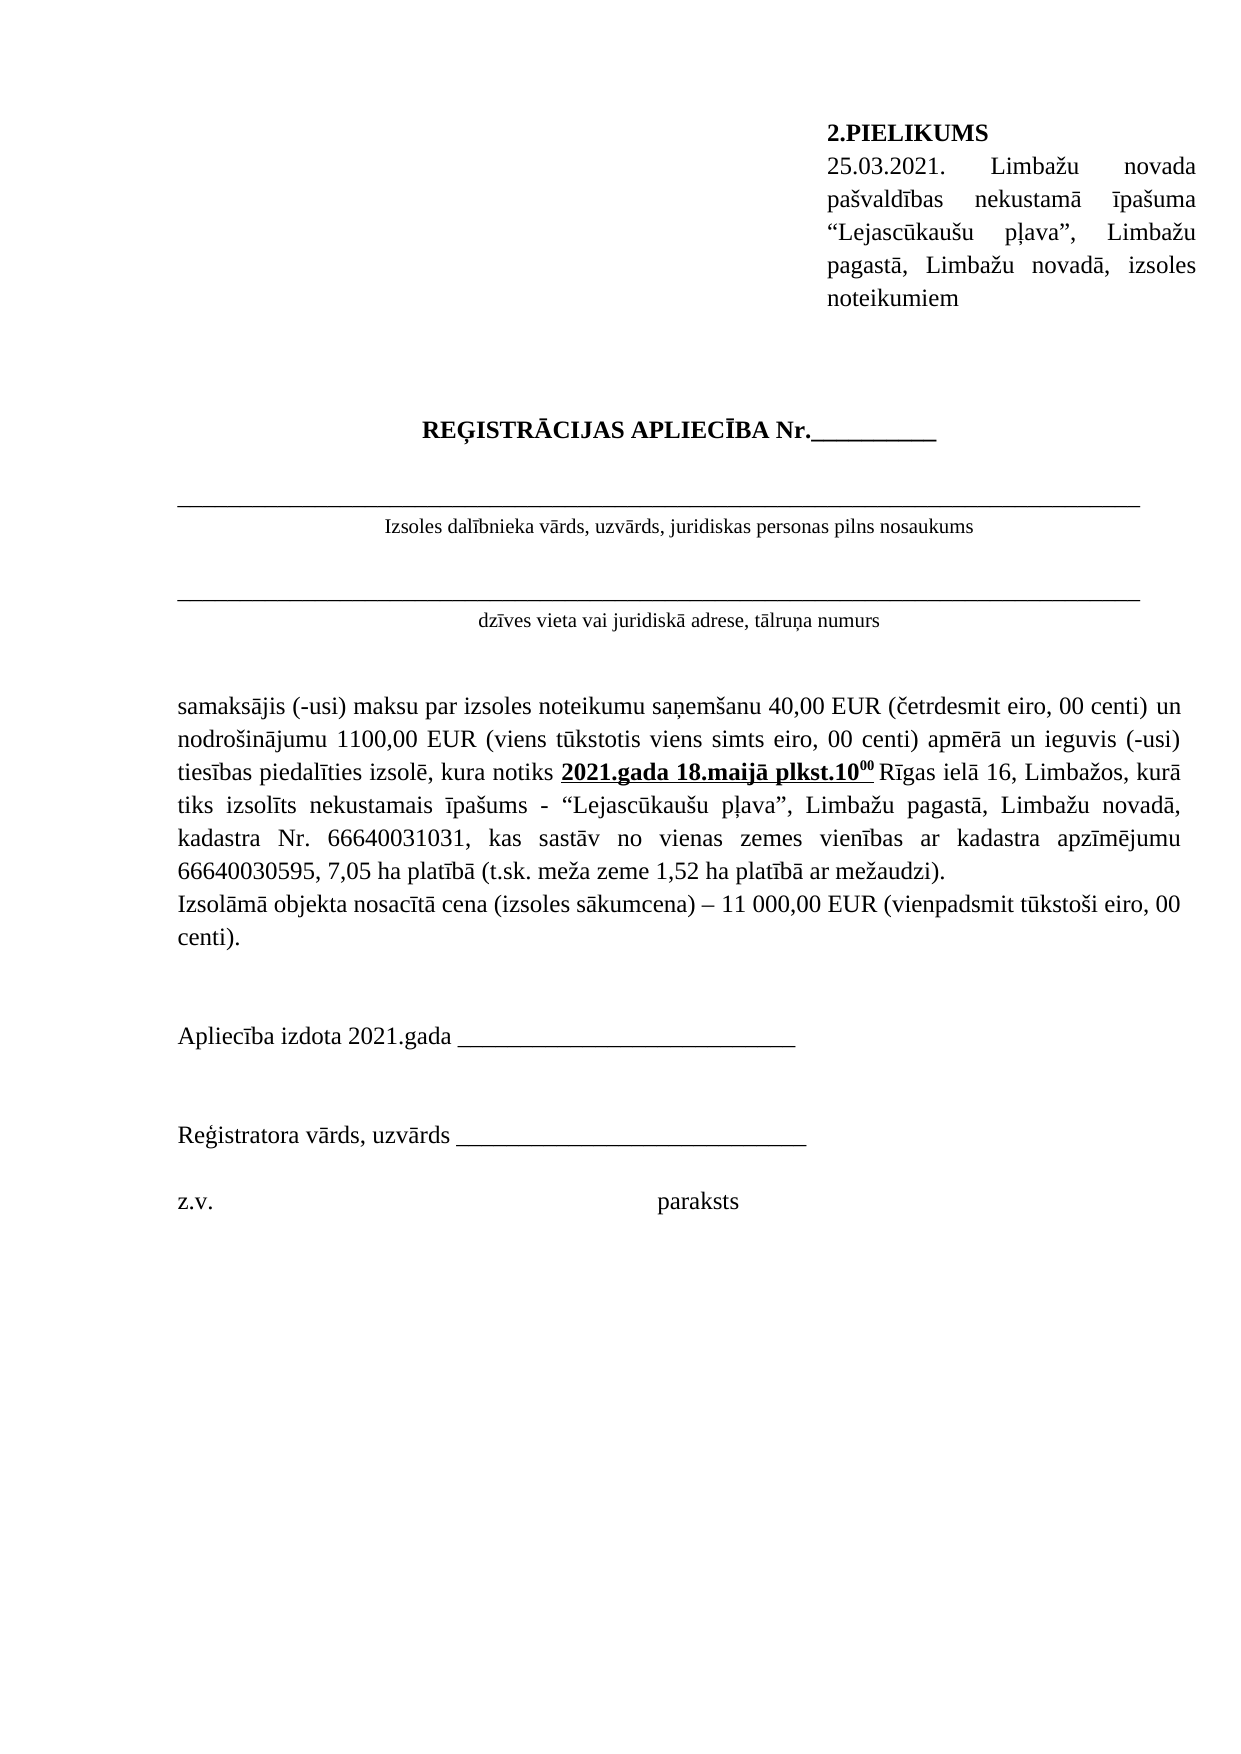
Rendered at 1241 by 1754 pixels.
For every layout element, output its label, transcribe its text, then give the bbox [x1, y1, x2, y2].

text 25.03.2021. Limbažu novada pašvaldības nekustamā īpašuma “Lejascūkaušu pļava”, Limbažu pagastā, Limbažu novadā, izsoles noteikumiem [827, 151, 1196, 312]
text _____________________________________________________________________________ [177, 575, 1181, 604]
text dzīves vieta vai juridiskā adrese, tālruņa numurs [177, 608, 1181, 632]
text Izsolāmā objekta nosacītā cena (izsoles sākumcena) – 11 000,00 EUR (vienpadsmit tūkstoši eiro, 00 centi). [177, 889, 1181, 951]
text Apliecība izdota 2021.gada ___________________________ [177, 1021, 1181, 1050]
text samaksājis (-usi) maksu par izsoles noteikumu saņemšanu 40,00 EUR (četrdesmit eiro, 00 centi) un nodrošinājumu 1100,00 EUR (viens tūkstotis viens simts eiro, 00 centi) apmērā un ieguvis (-usi) tiesības piedalīties izsolē, kura notiks 2021.gada 18.maijā plkst.1000 Rīgas ielā 16, Limbažos, kurā tiks izsolīts nekustamais īpašums - “Lejascūkaušu pļava”, Limbažu pagastā, Limbažu novadā, kadastra Nr. 66640031031, kas sastāv no vienas zemes vienības ar kadastra apzīmējumu 66640030595, 7,05 ha platībā (t.sk. meža zeme 1,52 ha platībā ar mežaudzi). [177, 691, 1181, 885]
text 2.pielikums [827, 118, 1181, 147]
text z.v. paraksts [177, 1186, 1181, 1215]
text Reģistratora vārds, uzvārds ____________________________ [177, 1120, 1181, 1149]
text _____________________________________________________________________________ [177, 481, 1181, 510]
text REĢISTRĀCIJAS APLIECĪBA Nr.__________ [177, 415, 1181, 444]
text Izsoles dalībnieka vārds, uzvārds, juridiskas personas pilns nosaukums [177, 514, 1181, 538]
